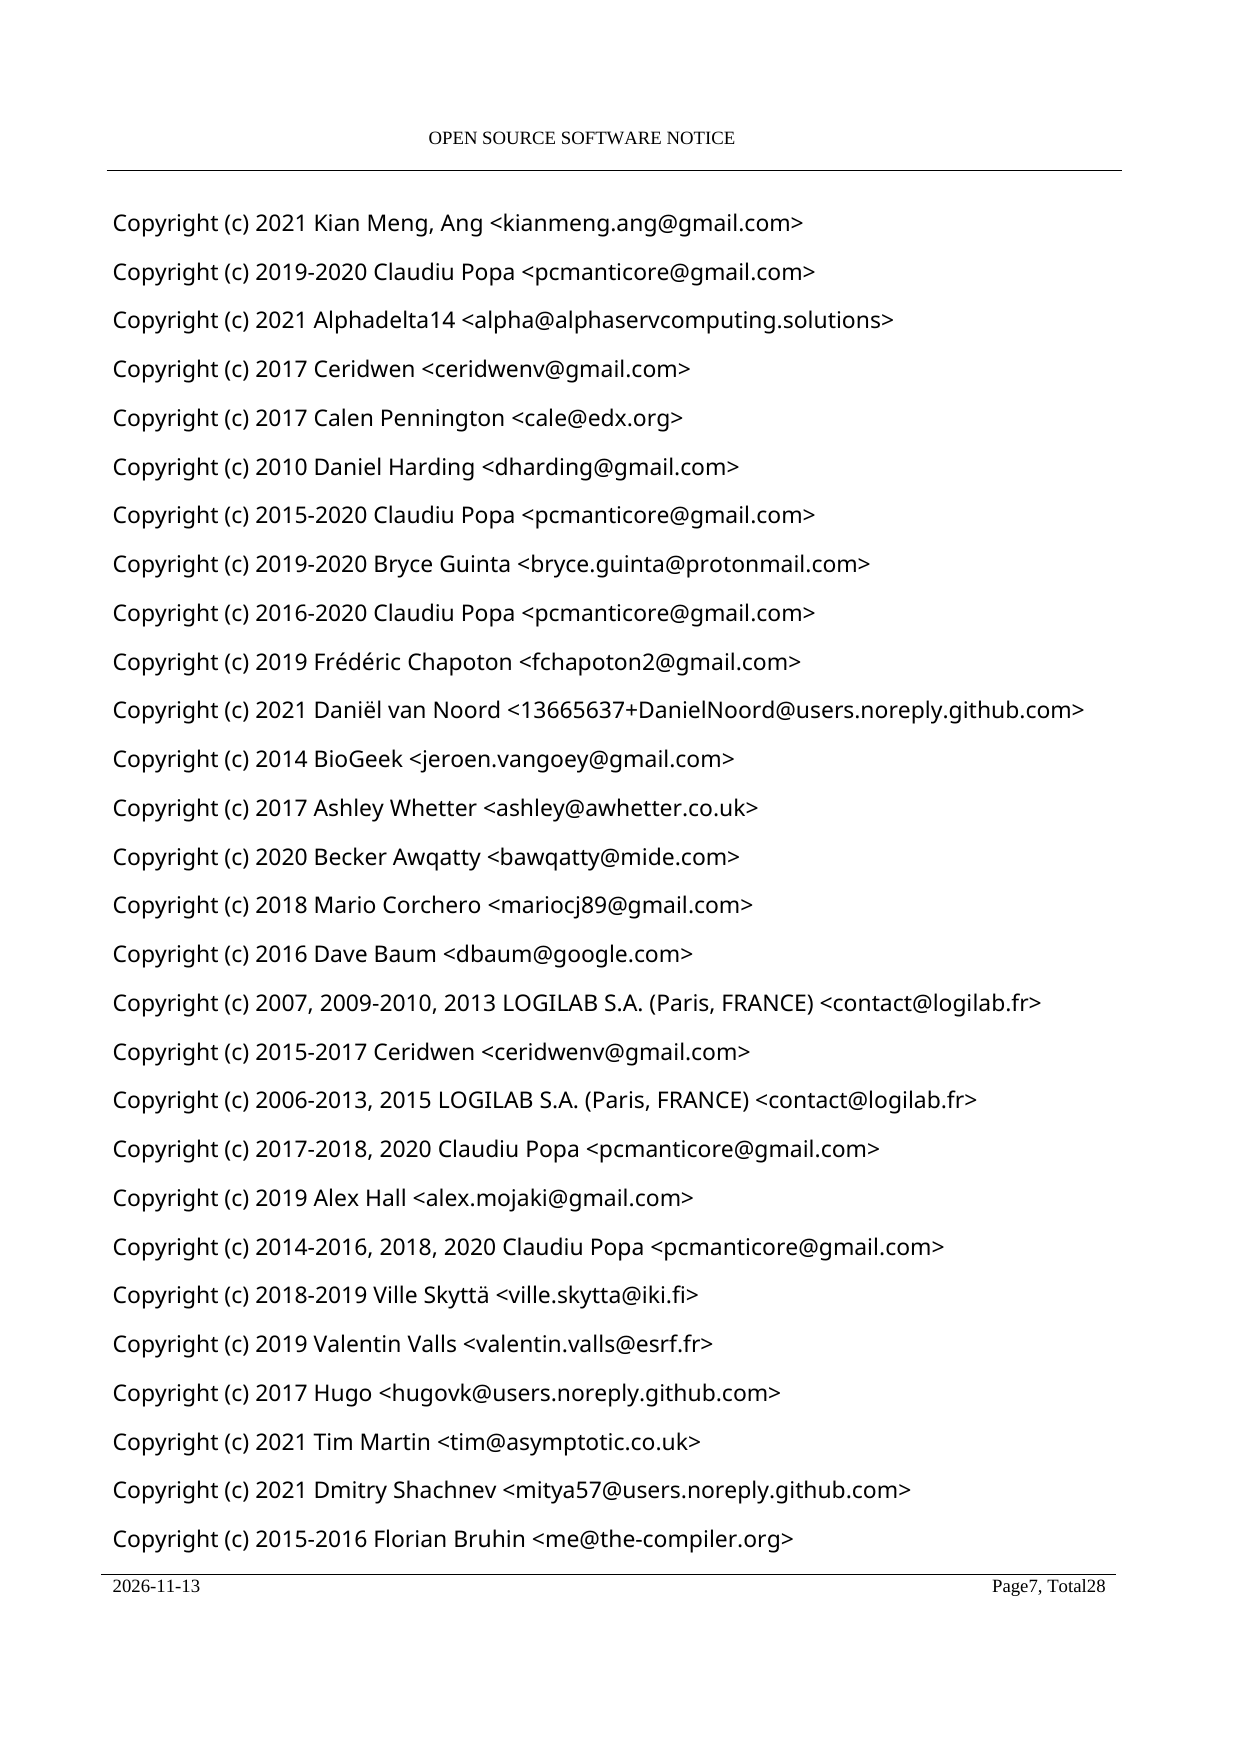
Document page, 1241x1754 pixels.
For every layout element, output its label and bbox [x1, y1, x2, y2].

text [112, 206, 1128, 1555]
